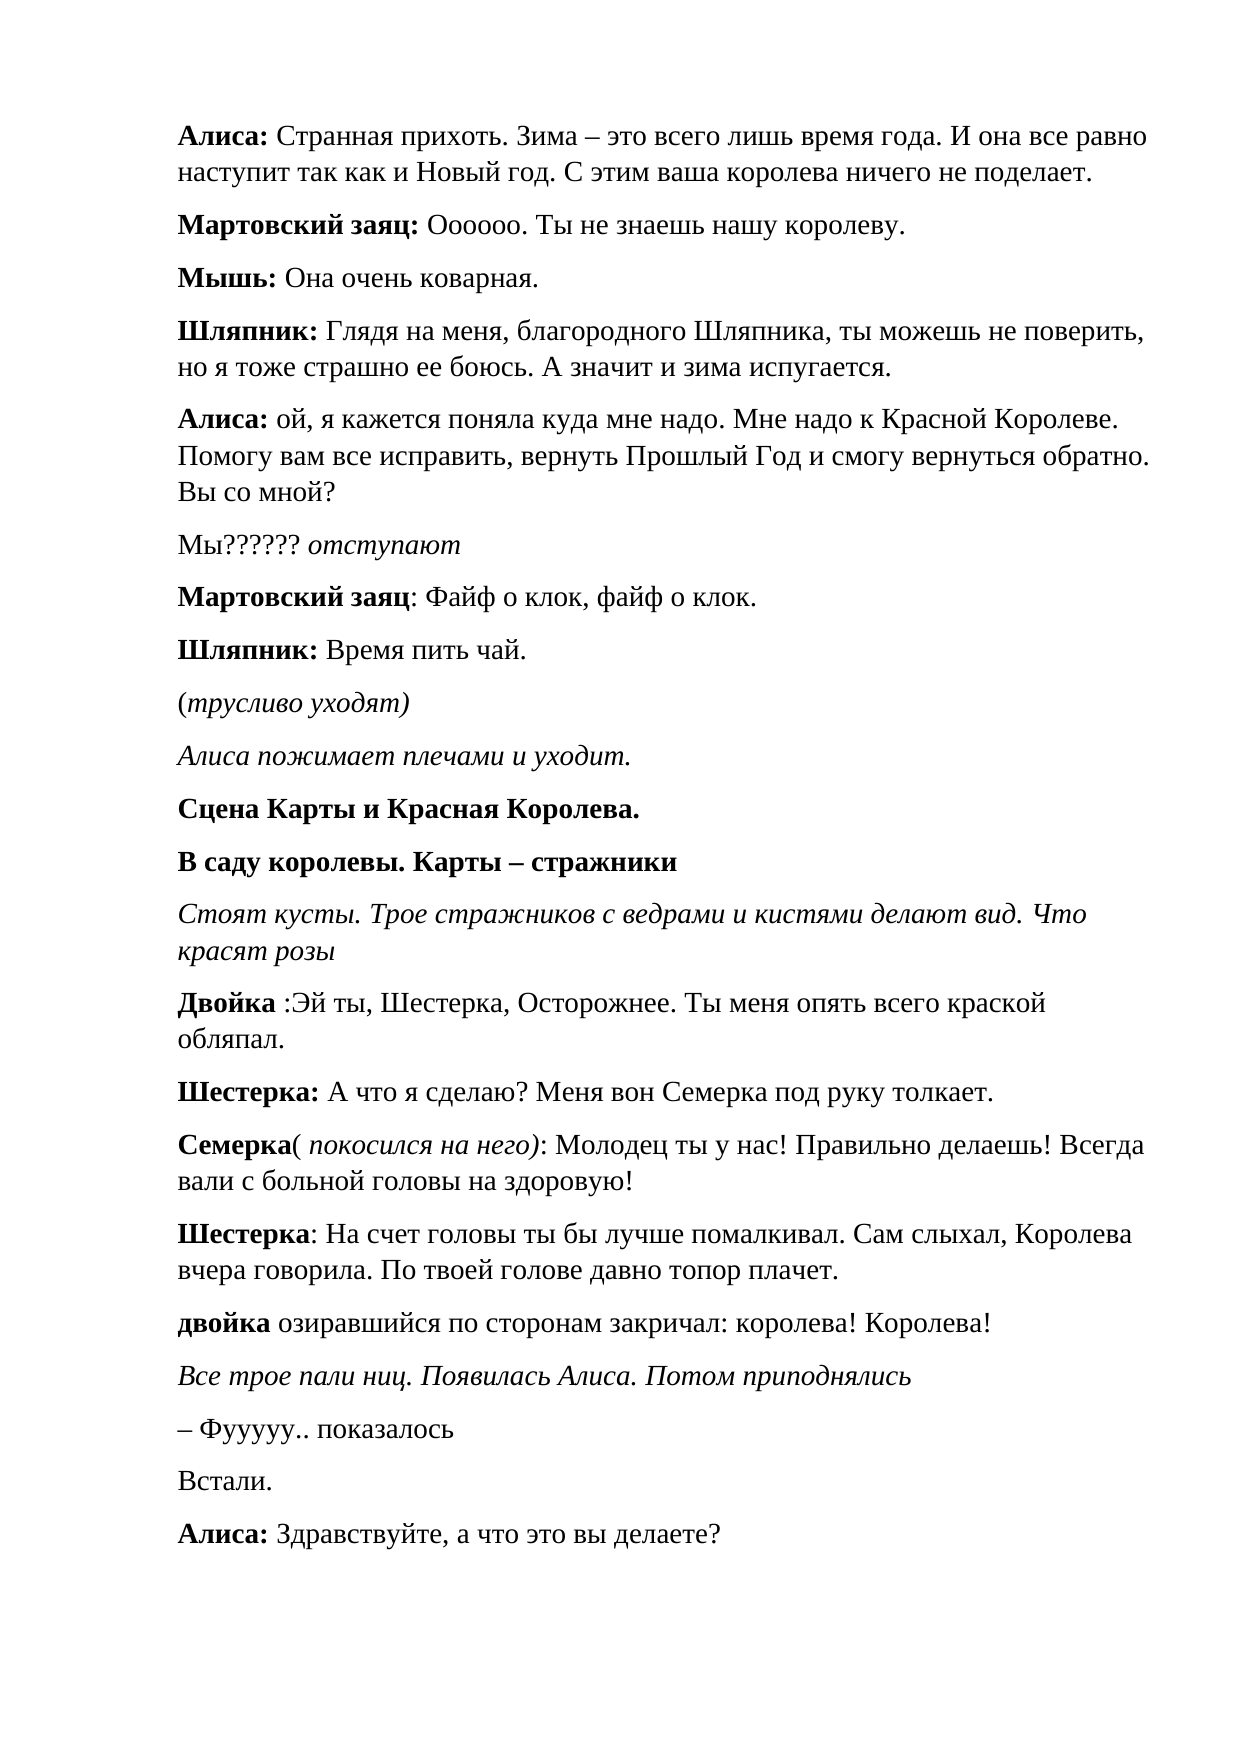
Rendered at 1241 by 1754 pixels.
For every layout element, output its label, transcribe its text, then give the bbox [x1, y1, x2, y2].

text Мышь: Она очень коварная. [177, 260, 1152, 293]
text (трусливо уходят) [177, 685, 1152, 719]
text Шестерка: А что я сделаю? Меня вон Семерка под руку толкает. [177, 1074, 1152, 1108]
text Мартовский заяц: Оооооо. Ты не знаешь нашу королеву. [177, 207, 1152, 241]
text двойка озиравшийся по сторонам закричал: королева! Королева! [177, 1305, 1152, 1339]
text Алиса: ой, я кажется поняла куда мне надо. Мне надо к Красной Королеве. Помогу вам все исправить, вернуть Прошлый Год и смогу вернуться обратно. Вы со мной? [177, 402, 1152, 507]
text Алиса пожимает плечами и уходит. [177, 738, 1152, 772]
text Встали. [177, 1463, 1152, 1497]
text В саду королевы. Карты – стражники [177, 844, 1152, 877]
text Все трое пали ниц. Появилась Алиса. Потом приподнялись [177, 1358, 1152, 1391]
text Мартовский заяц: Файф о клок, файф о клок. [177, 579, 1152, 613]
text Шляпник: Глядя на меня, благородного Шляпника, ты можешь не поверить, но я тоже страшно ее боюсь. А значит и зима испугается. [177, 313, 1152, 382]
text Мы?????? отступают [177, 527, 1152, 560]
text Семерка( покосился на него): Молодец ты у нас! Правильно делаешь! Всегда вали с больной головы на здоровую! [177, 1127, 1152, 1197]
text Алиса: Здравствуйте, а что это вы делаете? [177, 1516, 1152, 1550]
text Сцена Карты и Красная Королева. [177, 791, 1152, 824]
text Шестерка: На счет головы ты бы лучше помалкивал. Сам слыхал, Королева вчера говорила. По твоей голове давно топор плачет. [177, 1216, 1152, 1286]
text Двойка :Эй ты, Шестерка, Осторожнее. Ты меня опять всего краской обляпал. [177, 985, 1152, 1055]
text Алиса: Странная прихоть. Зима – это всего лишь время года. И она все равно наступит так как и Новый год. С этим ваша королева ничего не поделает. [177, 118, 1152, 188]
text – Фууууу.. показалось [177, 1411, 1152, 1444]
text Стоят кусты. Трое стражников с ведрами и кистями делают вид. Что красят розы [177, 896, 1152, 966]
text Шляпник: Время пить чай. [177, 632, 1152, 666]
